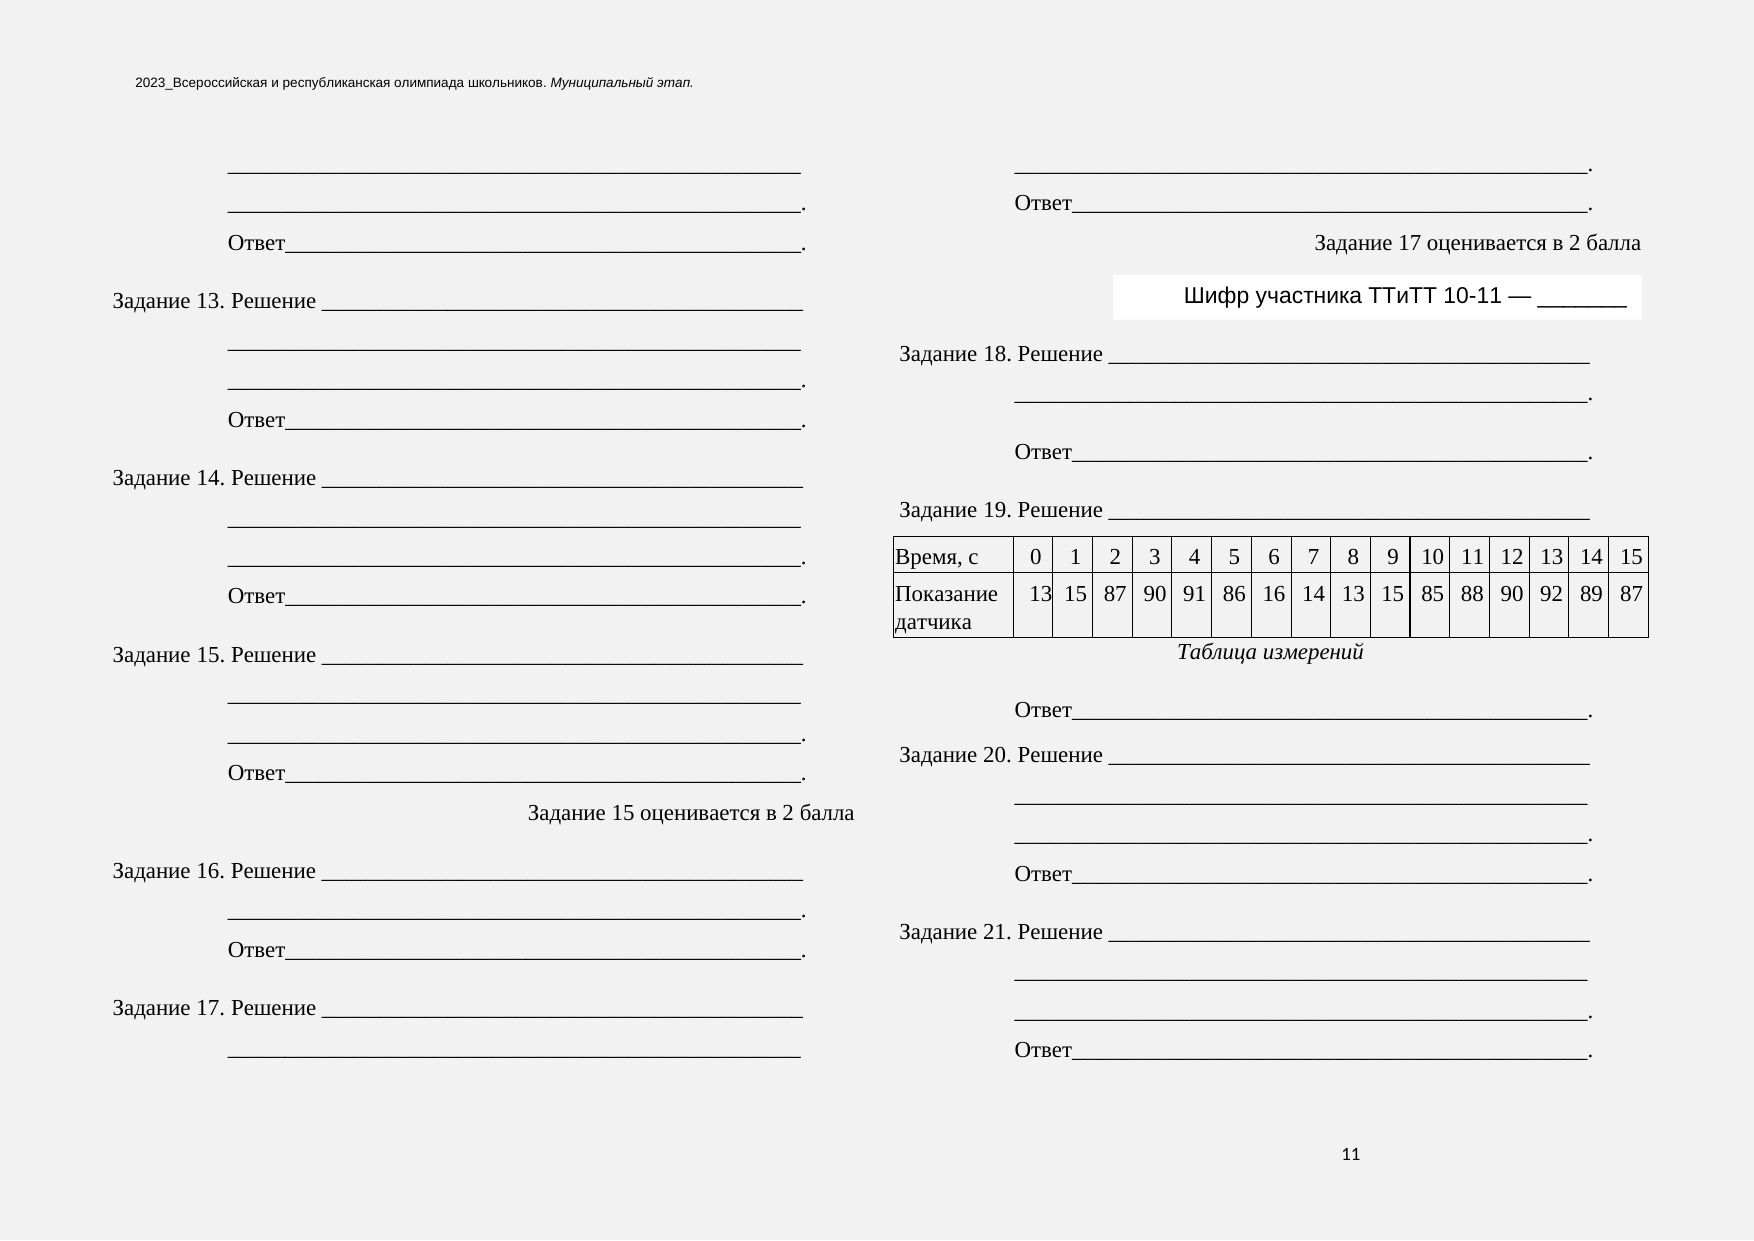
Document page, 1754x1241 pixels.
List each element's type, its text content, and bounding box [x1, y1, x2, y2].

text __________________________________________________ [112, 680, 855, 707]
table_cell 89 [1569, 573, 1608, 637]
text __________________________________________________ [112, 150, 855, 176]
text Ответ_____________________________________________. [899, 438, 1641, 464]
table_header 13 [1530, 537, 1568, 572]
text Ответ_____________________________________________. [899, 860, 1641, 886]
table_cell 15 [1053, 573, 1092, 637]
text __________________________________________________. [899, 820, 1641, 847]
table_header 3 [1133, 537, 1171, 572]
text __________________________________________________. [112, 897, 855, 923]
table_cell 14 [1292, 573, 1330, 637]
text Задание 15. Решение __________________________________________ [112, 641, 855, 667]
text Ответ_____________________________________________. [112, 582, 855, 609]
table_cell 87 [1609, 573, 1648, 637]
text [899, 189, 1641, 216]
table_cell 87 [1093, 573, 1132, 637]
text __________________________________________________ [899, 957, 1641, 984]
table_header 1 [1053, 537, 1092, 572]
table_header 9 [1371, 537, 1409, 572]
table_cell 16 [1252, 573, 1291, 637]
text __________________________________________________. [112, 543, 855, 569]
table_cell 92 [1530, 573, 1568, 637]
table_cell 88 [1450, 573, 1489, 637]
table_header 5 [1212, 537, 1251, 572]
text __________________________________________________ [112, 503, 855, 530]
text __________________________________________________. [899, 997, 1641, 1023]
table_cell 13 [1331, 573, 1370, 637]
table_cell 13 [1014, 573, 1052, 637]
table_cell Показание датчика [894, 573, 1013, 637]
table_header 8 [1331, 537, 1370, 572]
table_cell 90 [1133, 573, 1171, 637]
text Таблица измерений [899, 638, 1641, 664]
text Задание 20. Решение __________________________________________ [899, 741, 1641, 768]
table_header 14 [1569, 537, 1608, 572]
text Задание 17 оценивается в 2 балла [899, 229, 1641, 255]
table_header Время, с [894, 537, 1013, 572]
text Ответ_____________________________________________. [112, 936, 855, 962]
text Задание 14. Решение __________________________________________ [112, 464, 855, 490]
text __________________________________________________. [112, 189, 855, 216]
table_header 15 [1609, 537, 1648, 572]
table_header 7 [1292, 537, 1330, 572]
text Задание 13. Решение __________________________________________ [112, 287, 855, 314]
table_header 2 [1093, 537, 1132, 572]
text Задание 19. Решение __________________________________________ [899, 496, 1641, 522]
text Ответ_____________________________________________. [899, 696, 1641, 722]
text Ответ_____________________________________________. [112, 406, 855, 432]
text Задание 15 оценивается в 2 балла [112, 799, 855, 825]
table_header 12 [1490, 537, 1529, 572]
table_header 10 [1411, 537, 1449, 572]
text Задание 16. Решение __________________________________________ [112, 857, 855, 883]
text __________________________________________________. [899, 379, 1641, 406]
text Ответ_____________________________________________. [899, 1036, 1641, 1063]
table_cell 91 [1172, 573, 1211, 637]
text Ответ_____________________________________________. [112, 229, 855, 255]
text Задание 17. Решение __________________________________________ [112, 994, 855, 1021]
table_cell 15 [1371, 573, 1409, 637]
table_header 0 [1014, 537, 1052, 572]
table_header 11 [1450, 537, 1489, 572]
text __________________________________________________ [112, 327, 855, 353]
table_cell 85 [1411, 573, 1449, 637]
text __________________________________________________. [112, 720, 855, 746]
text Задание 21. Решение __________________________________________ [899, 918, 1641, 944]
text __________________________________________________. [112, 366, 855, 393]
text Задание 18. Решение __________________________________________ [899, 340, 1641, 366]
table_header 6 [1252, 537, 1291, 572]
table_cell 90 [1490, 573, 1529, 637]
text Ответ_____________________________________________. [112, 759, 855, 786]
text __________________________________________________. [899, 150, 1641, 176]
table_cell 86 [1212, 573, 1251, 637]
table_header 4 [1172, 537, 1211, 572]
text __________________________________________________ [899, 781, 1641, 807]
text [112, 1034, 855, 1060]
